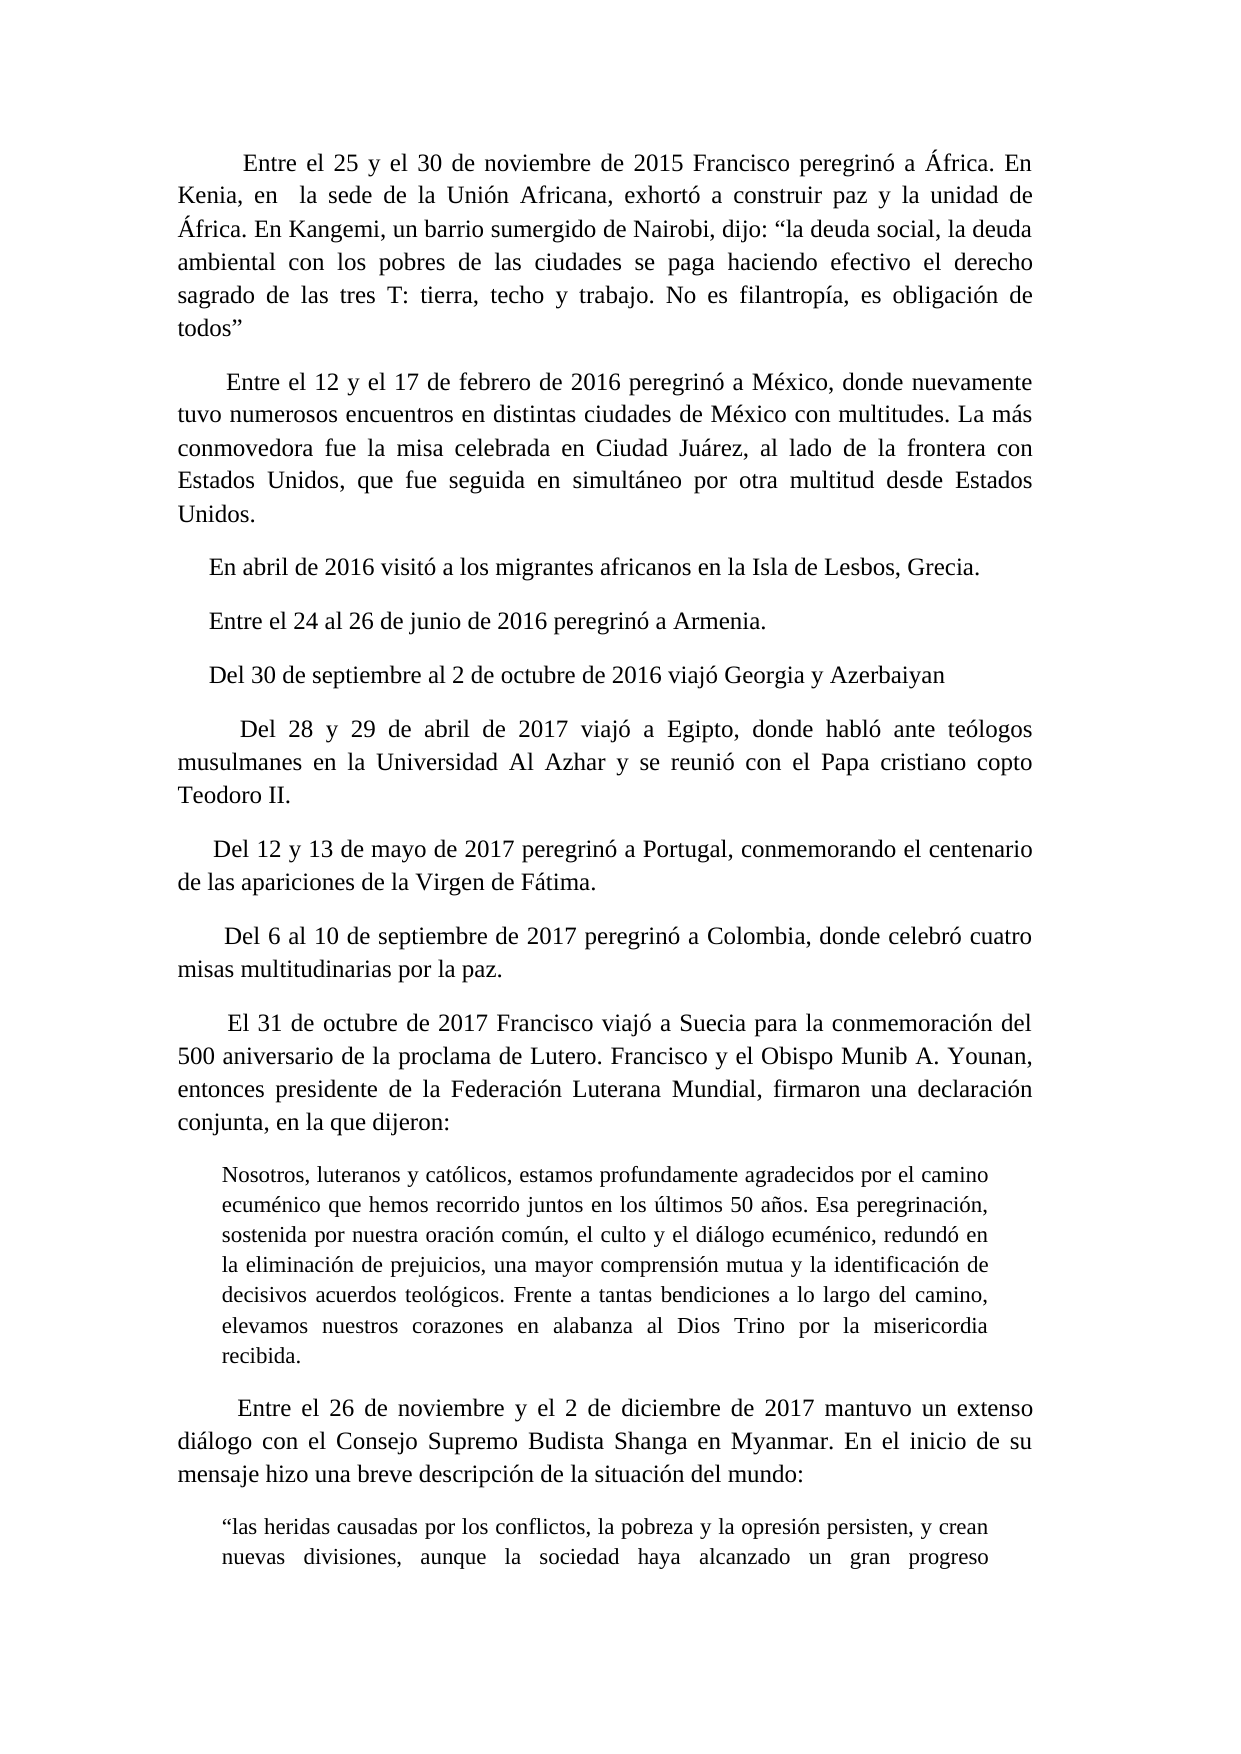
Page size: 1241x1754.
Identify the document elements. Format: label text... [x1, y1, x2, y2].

text En abril de 2016 visitó a los migrantes africanos en la Isla de Lesbos, Grecia. [177, 552, 1034, 581]
text Del 12 y 13 de mayo de 2017 peregrinó a Portugal, conmemorando el centenario de las apariciones de la Virgen de Fátima. [177, 834, 1034, 896]
text Del 28 y 29 de abril de 2017 viajó a Egipto, donde habló ante teólogos musulmanes en la Universidad Al Azhar y se reunió con el Papa cristiano copto Teodoro II. [177, 714, 1034, 809]
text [222, 1513, 989, 1569]
text Nosotros, luteranos y católicos, estamos profundamente agradecidos por el camino ecuménico que hemos recorrido juntos en los últimos 50 años. Esa peregrinación, sostenida por nuestra oración común, el culto y el diálogo ecuménico, redundó en la eliminación de prejuicios, una mayor comprensión mutua y la identificación de decisivos acuerdos teológicos. Frente a tantas bendiciones a lo largo del camino, elevamos nuestros corazones en alabanza al Dios Trino por la misericordia recibida. [222, 1161, 989, 1368]
text Del 30 de septiembre al 2 de octubre de 2016 viajó Georgia y Azerbaiyan [177, 660, 1034, 689]
text El 31 de octubre de 2017 Francisco viajó a Suecia para la conmemoración del 500 aniversario de la proclama de Lutero. Francisco y el Obispo Munib A. Younan, entonces presidente de la Federación Luterana Mundial, firmaron una declaración conjunta, en la que dijeron: [177, 1008, 1034, 1136]
text Entre el 12 y el 17 de febrero de 2016 peregrinó a México, donde nuevamente tuvo numerosos encuentros en distintas ciudades de México con multitudes. La más conmovedora fue la misa celebrada en Ciudad Juárez, al lado de la frontera con Estados Unidos, que fue seguida en simultáneo por otra multitud desde Estados Unidos. [177, 367, 1034, 527]
text Entre el 25 y el 30 de noviembre de 2015 Francisco peregrinó a África. En Kenia, en la sede de la Unión Africana, exhortó a construir paz y la unidad de África. En Kangemi, un barrio sumergido de Nairobi, dijo: “la deuda social, la deuda ambiental con los pobres de las ciudades se paga haciendo efectivo el derecho sagrado de las tres T: tierra, techo y trabajo. No es filantropía, es obligación de todos” [177, 148, 1034, 341]
text Entre el 24 al 26 de junio de 2016 peregrinó a Armenia. [177, 606, 1034, 635]
text Del 6 al 10 de septiembre de 2017 peregrinó a Colombia, donde celebró cuatro misas multitudinarias por la paz. [177, 921, 1034, 983]
text Entre el 26 de noviembre y el 2 de diciembre de 2017 mantuvo un extenso diálogo con el Consejo Supremo Budista Shanga en Myanmar. En el inicio de su mensaje hizo una breve descripción de la situación del mundo: [177, 1393, 1034, 1488]
